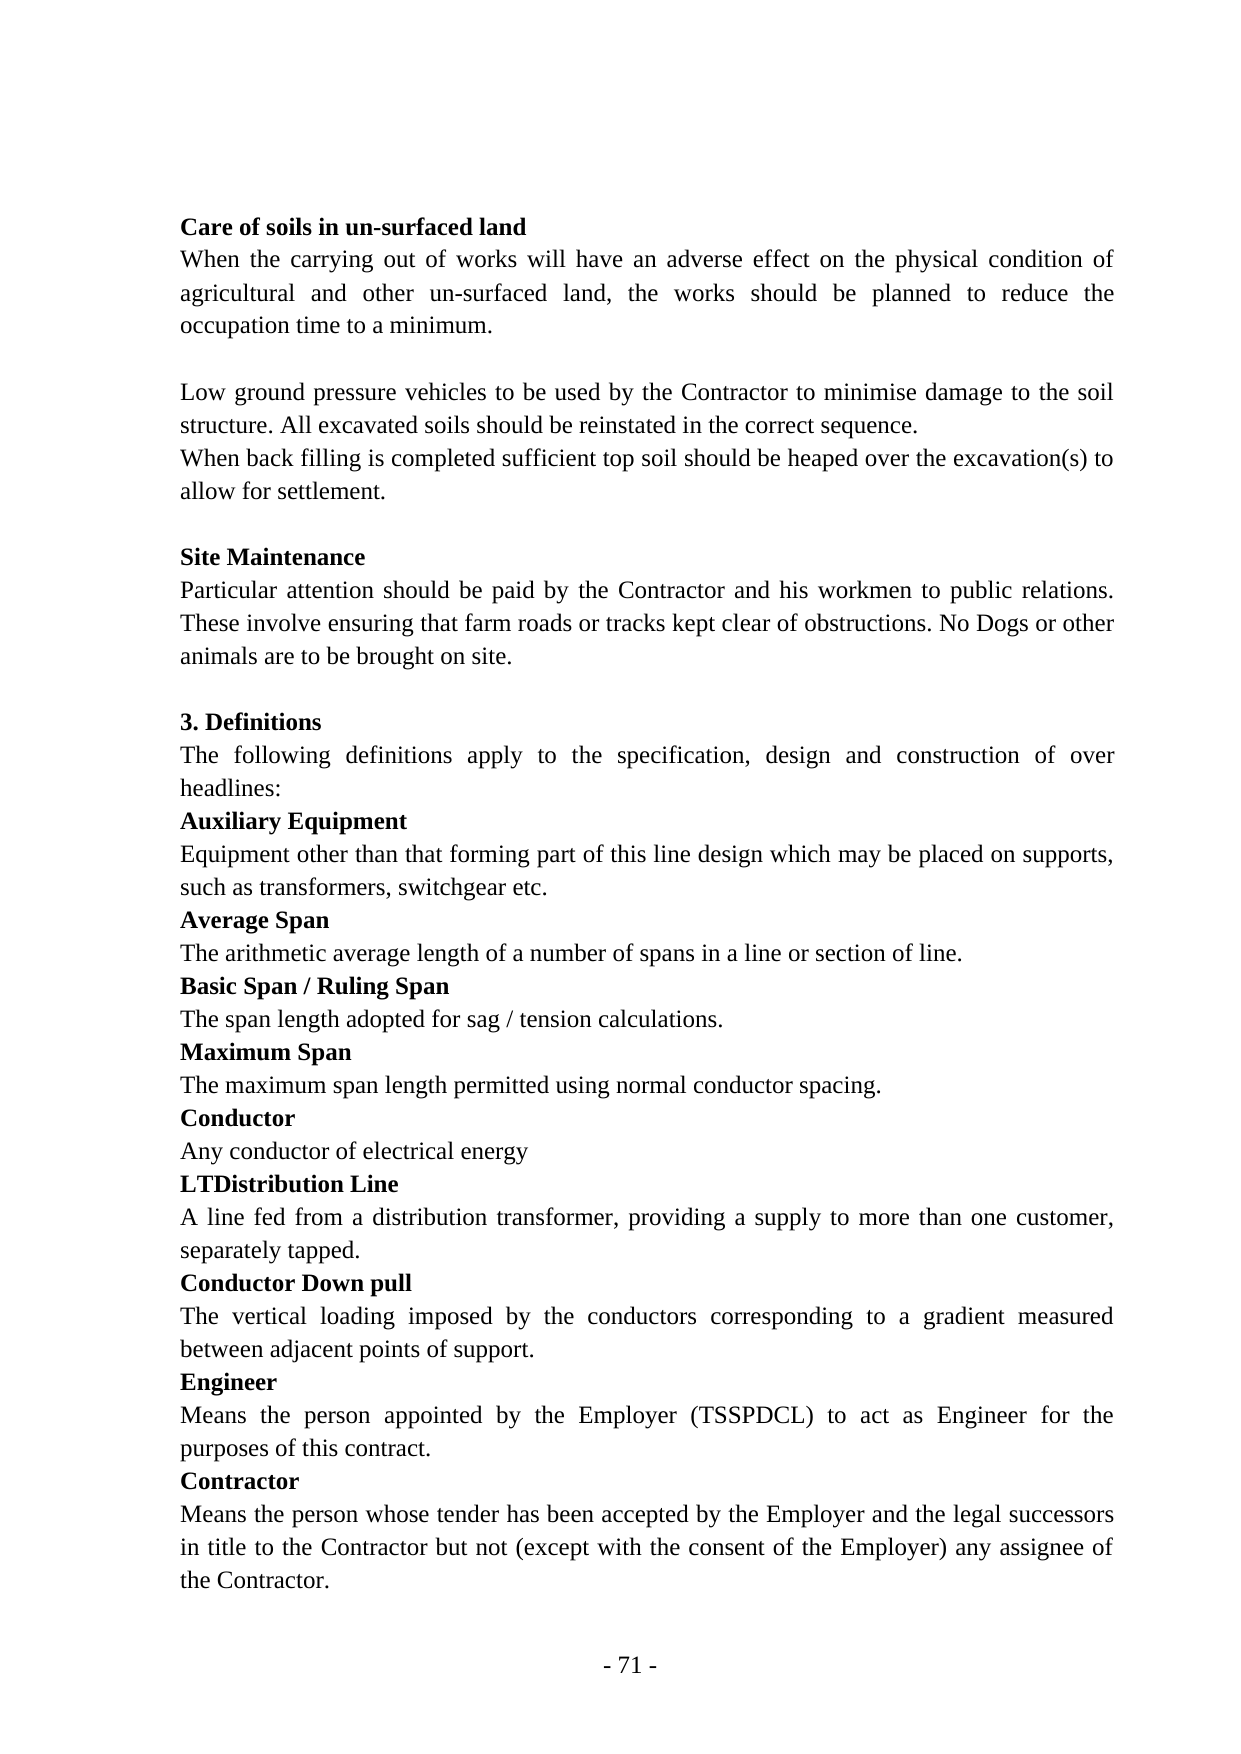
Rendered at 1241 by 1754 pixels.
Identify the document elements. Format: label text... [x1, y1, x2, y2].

text LTDistribution Line [180, 1169, 1115, 1198]
text 3. Definitions [180, 707, 1115, 736]
text Maximum Span [180, 1037, 1115, 1066]
text Low ground pressure vehicles to be used by the Contractor to minimise damage to the soil structure. All excavated soils should be reinstated in the correct sequence. [180, 377, 1115, 438]
text The arithmetic average length of a number of spans in a line or section of line. [180, 938, 1115, 967]
text Conductor [180, 1103, 1115, 1132]
text Conductor Down pull [180, 1268, 1115, 1297]
text Particular attention should be paid by the Contractor and his workmen to public relations. These involve ensuring that farm roads or tracks kept clear of obstructions. No Dogs or other animals are to be brought on site. [180, 575, 1115, 669]
text When back filling is completed sufficient top soil should be heaped over the excavation(s) to allow for settlement. [180, 443, 1115, 504]
text Auxiliary Equipment [180, 806, 1115, 835]
text When the carrying out of works will have an adverse effect on the physical condition of agricultural and other un-surfaced land, the works should be planned to reduce the occupation time to a minimum. [180, 244, 1115, 339]
text Contractor [180, 1466, 1115, 1495]
text The span length adopted for sag / tension calculations. [180, 1004, 1115, 1033]
text Average Span [180, 905, 1115, 934]
text Engineer [180, 1367, 1115, 1396]
text The maximum span length permitted using normal conductor spacing. [180, 1070, 1115, 1099]
text Means the person appointed by the Employer (TSSPDCL) to act as Engineer for the purposes of this contract. [180, 1400, 1115, 1462]
text Means the person whose tender has been accepted by the Employer and the legal successors in title to the Contractor but not (except with the consent of the Employer) any assignee of the Contractor. [180, 1499, 1115, 1594]
text Any conductor of electrical energy [180, 1136, 1115, 1165]
text The vertical loading imposed by the conductors corresponding to a gradient measured between adjacent points of support. [180, 1301, 1115, 1363]
text Equipment other than that forming part of this line design which may be placed on supports, such as transformers, switchgear etc. [180, 839, 1115, 901]
text The following definitions apply to the specification, design and construction of over headlines: [180, 740, 1115, 802]
list Site Maintenance [180, 542, 1115, 571]
text A line fed from a distribution transformer, providing a supply to more than one customer, separately tapped. [180, 1202, 1115, 1264]
text Basic Span / Ruling Span [180, 971, 1115, 1000]
list Care of soils in un-surfaced land [180, 212, 1115, 240]
